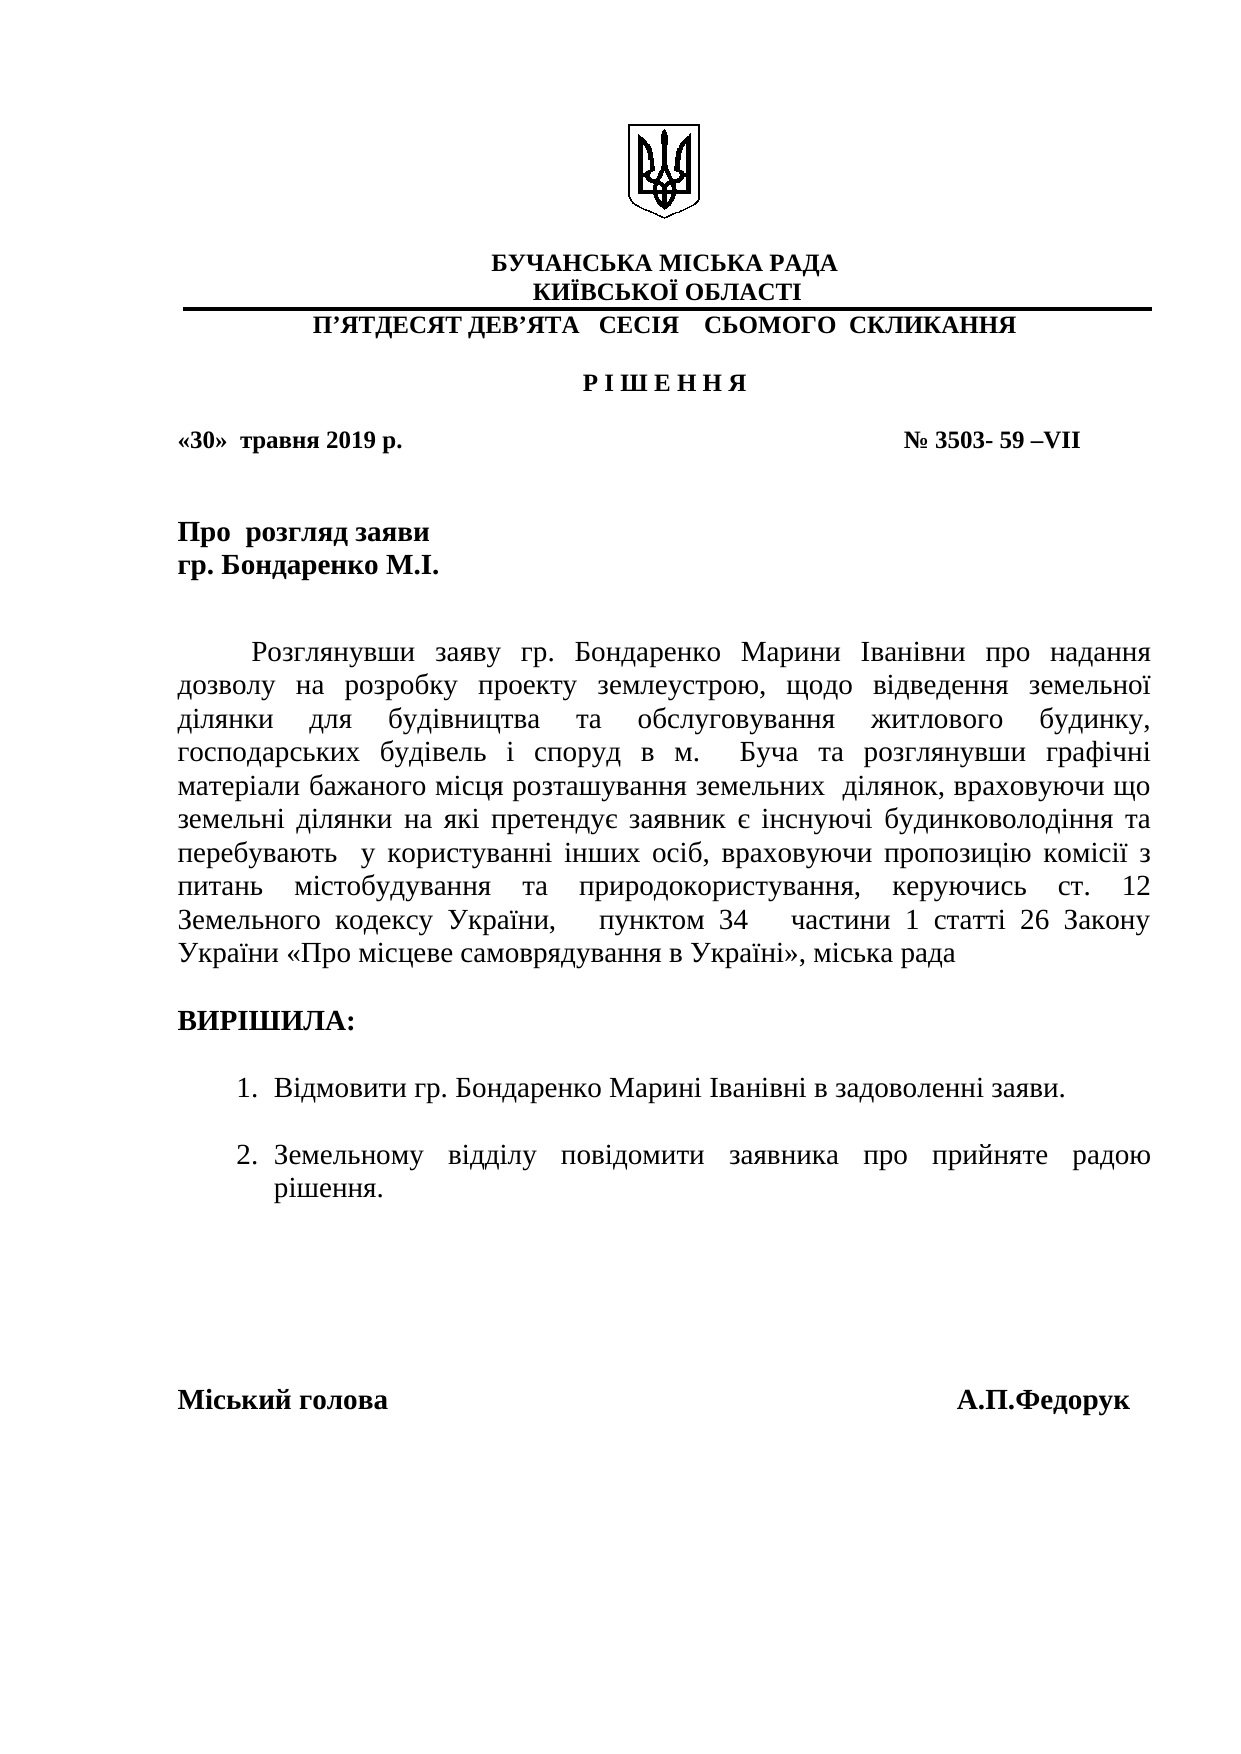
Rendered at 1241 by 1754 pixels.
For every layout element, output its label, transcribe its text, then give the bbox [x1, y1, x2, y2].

text «30» травня 2019 р. № 3503- 59 –VІІ [177, 426, 1152, 454]
text Про розгляд заяви [177, 514, 1152, 547]
text ВИРІШИЛА: [177, 1003, 1152, 1036]
list Земельному відділу повідомити заявника про прийняте радою рішення. [236, 1137, 1152, 1204]
text Розглянувши заяву гр. Бондаренко Марини Іванівни про надання дозволу на розробку проекту землеустрою, щодо відведення земельної ділянки для будівництва та обслуговування житлового будинку, господарських будівель і споруд в м. Буча та розглянувши графічні матеріали бажаного місця розташування земельних ділянок, враховуючи що земельні ділянки на які претендує заявник є інснуючі будинковолодіння та перебувають у користуванні інших осіб, враховуючи пропозицію комісії з питань містобудування та природокористування, керуючись ст. 12 Земельного кодексу України, пунктом 34 частини 1 статті 26 Закону України «Про місцеве самоврядування в Україні», міська рада [177, 634, 1152, 969]
text П’ЯТДЕСЯТ ДЕВ’ЯТА СЕСІЯ СЬОМОГО СКЛИКАННЯ [177, 311, 1152, 339]
list Відмовити гр. Бондаренко Марині Іванівні в задоволенні заяви. [236, 1070, 1152, 1103]
text гр. Бондаренко М.І. [177, 547, 1152, 581]
text БУЧАНСЬКА МІСЬКА РАДА [177, 248, 1152, 277]
text Міський голова А.П.Федорук [177, 1382, 1152, 1416]
text Р І Ш Е Н Н Я [177, 368, 1152, 397]
text КИЇВСЬКОЇ ОБЛАСТІ [183, 277, 1152, 307]
